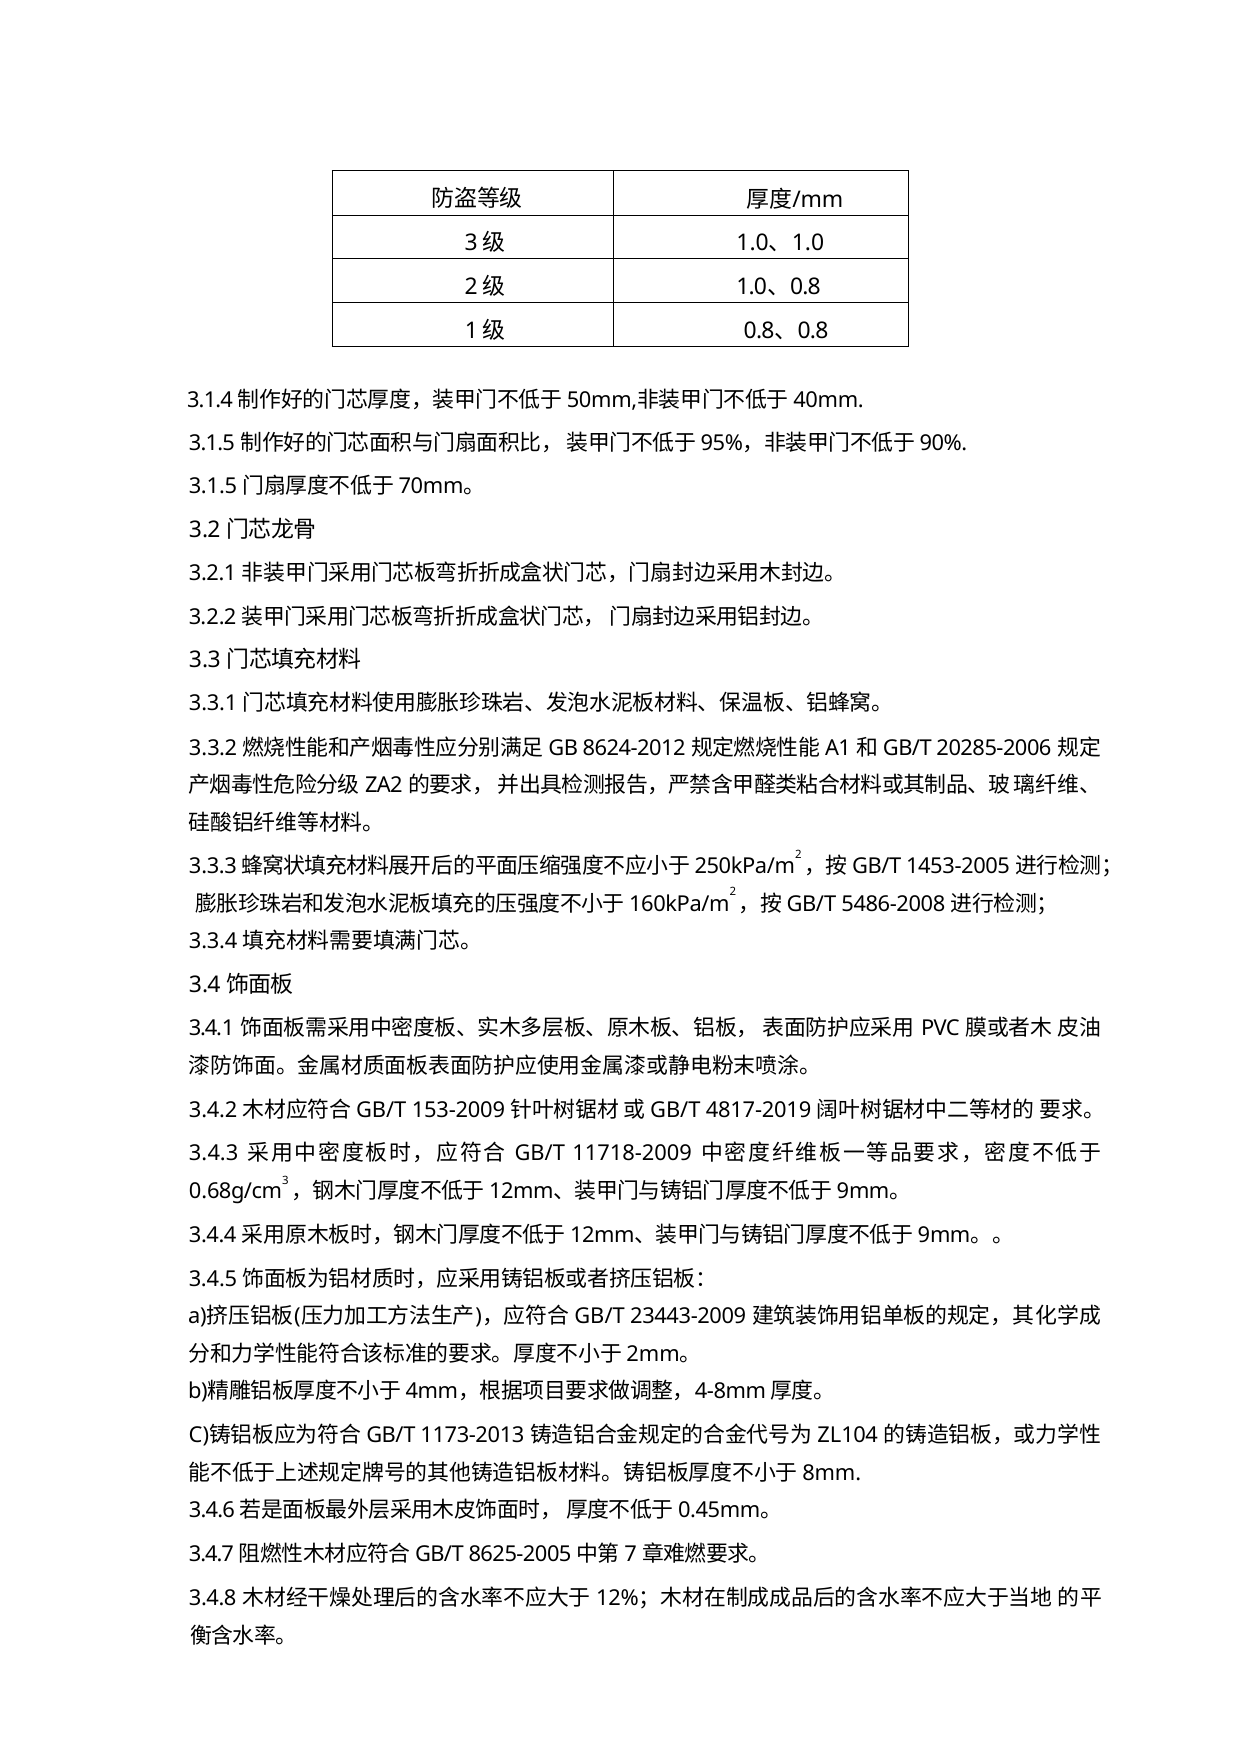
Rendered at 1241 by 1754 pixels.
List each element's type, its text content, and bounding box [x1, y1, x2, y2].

table_cell 1.0、0.8 [614, 259, 908, 302]
text 3.4.7 阻燃性木材应符合 GB/T 8625-2005 中第 7 章难燃要求。 [189, 1532, 1107, 1569]
table_cell 3级 [333, 216, 613, 258]
text 3.1.4 制作好的门芯厚度，装甲门不低于 50mm,非装甲门不低于 40mm. [187, 385, 1107, 413]
table_header 厚度/mm [614, 171, 908, 214]
table_cell 0.8、0.8 [614, 303, 908, 346]
text C)铸铝板应为符合 GB/T 1173-2013 铸造铝合金规定的合金代号为 ZL104 的铸造铝板，或力学性能不低于上述规定牌号的其他铸造铝板材料。铸铝板厚度不小于8mm. [188, 1413, 1101, 1488]
text 3.3.3蜂窝状填充材料展开后的平面压缩强度不应小于 250kPa/m2 ，按 GB/T 1453-2005 进行检测； 膨胀珍珠岩和发泡水泥板填充的压强度不小于 160kPa/m2 ，按 GB/T 5486-2008 进行检测； [189, 844, 1101, 919]
table_cell 1.0、1.0 [614, 216, 908, 258]
text a)挤压铝板(压力加工方法生产)，应符合 GB/T 23443-2009 建筑装饰用铝单板的规定，其化学成分和力学性能符合该标准的要求。厚度不小于2mm。 [188, 1293, 1101, 1368]
text 3.4.8 木材经干燥处理后的含水率不应大于 12%；木材在制成成品后的含水率不应大于当地 的平衡含水率。 [189, 1576, 1102, 1651]
text 3.1.5 制作好的门芯面积与门扇面积比， 装甲门不低于 95%，非装甲门不低于 90%. [189, 420, 1107, 457]
text 3.4.5 饰面板为铝材质时，应采用铸铝板或者挤压铝板： [189, 1256, 1107, 1293]
text 3.3.2 燃烧性能和产烟毒性应分别满足 GB 8624-2012 规定燃烧性能 A1 和 GB/T 20285-2006 规定产烟毒性危险分级 ZA2 的要求， 并出具检测报告，严禁含甲醛类粘合材料或其制品、玻璃纤维、硅酸铝纤维等材料。 [188, 725, 1101, 837]
table_cell 2级 [333, 259, 613, 302]
text 3.3 门芯填充材料 [189, 637, 1107, 675]
text 3.4 饰面板 [189, 962, 1107, 1000]
text 3.3.1 门芯填充材料使用膨胀珍珠岩、发泡水泥板材料、保温板、铝蜂窝。 [189, 681, 1107, 718]
text 3.1.5 门扇厚度不低于 70mm。 [189, 464, 1107, 501]
text 3.3.4 填充材料需要填满门芯。 [189, 919, 1107, 956]
text 3.2.2 装甲门采用门芯板弯折折成盒状门芯， 门扇封边采用铝封边。 [189, 594, 1107, 632]
text 3.4.3 采用中密度板时，应符合 GB/T 11718-2009 中密度纤维板一等品要求，密度不低于 0.68g/cm3 ，钢木门厚度不低于12mm、装甲门与铸铝门厚度不低于9mm。 [188, 1131, 1101, 1206]
text 3.2.1 非装甲门采用门芯板弯折折成盒状门芯，门扇封边采用木封边。 [188, 550, 1102, 588]
text 3.4.2 木材应符合 GB/T 153-2009 针叶树锯材 或 GB/T 4817-2019 阔叶树锯材中二等材的 要求。 [188, 1087, 1101, 1125]
text 3.4.4 采用原木板时，钢木门厚度不低于12mm、装甲门与铸铝门厚度不低于9mm。。 [188, 1212, 1101, 1249]
table_header 防盗等级 [333, 171, 613, 214]
text 3.4.1 饰面板需采用中密度板、实木多层板、原木板、铝板， 表面防护应采用 PVC 膜或者木 皮油漆防饰面。金属材质面板表面防护应使用金属漆或静电粉末喷涂。 [189, 1006, 1102, 1081]
text 3.4.6 若是面板最外层采用木皮饰面时， 厚度不低于0.45mm。 [189, 1488, 1107, 1525]
text b)精雕铝板厚度不小于4mm，根据项目要求做调整，4-8mm厚度。 [188, 1369, 1101, 1406]
table_cell 1级 [333, 303, 613, 346]
text 3.2 门芯龙骨 [189, 507, 1107, 544]
